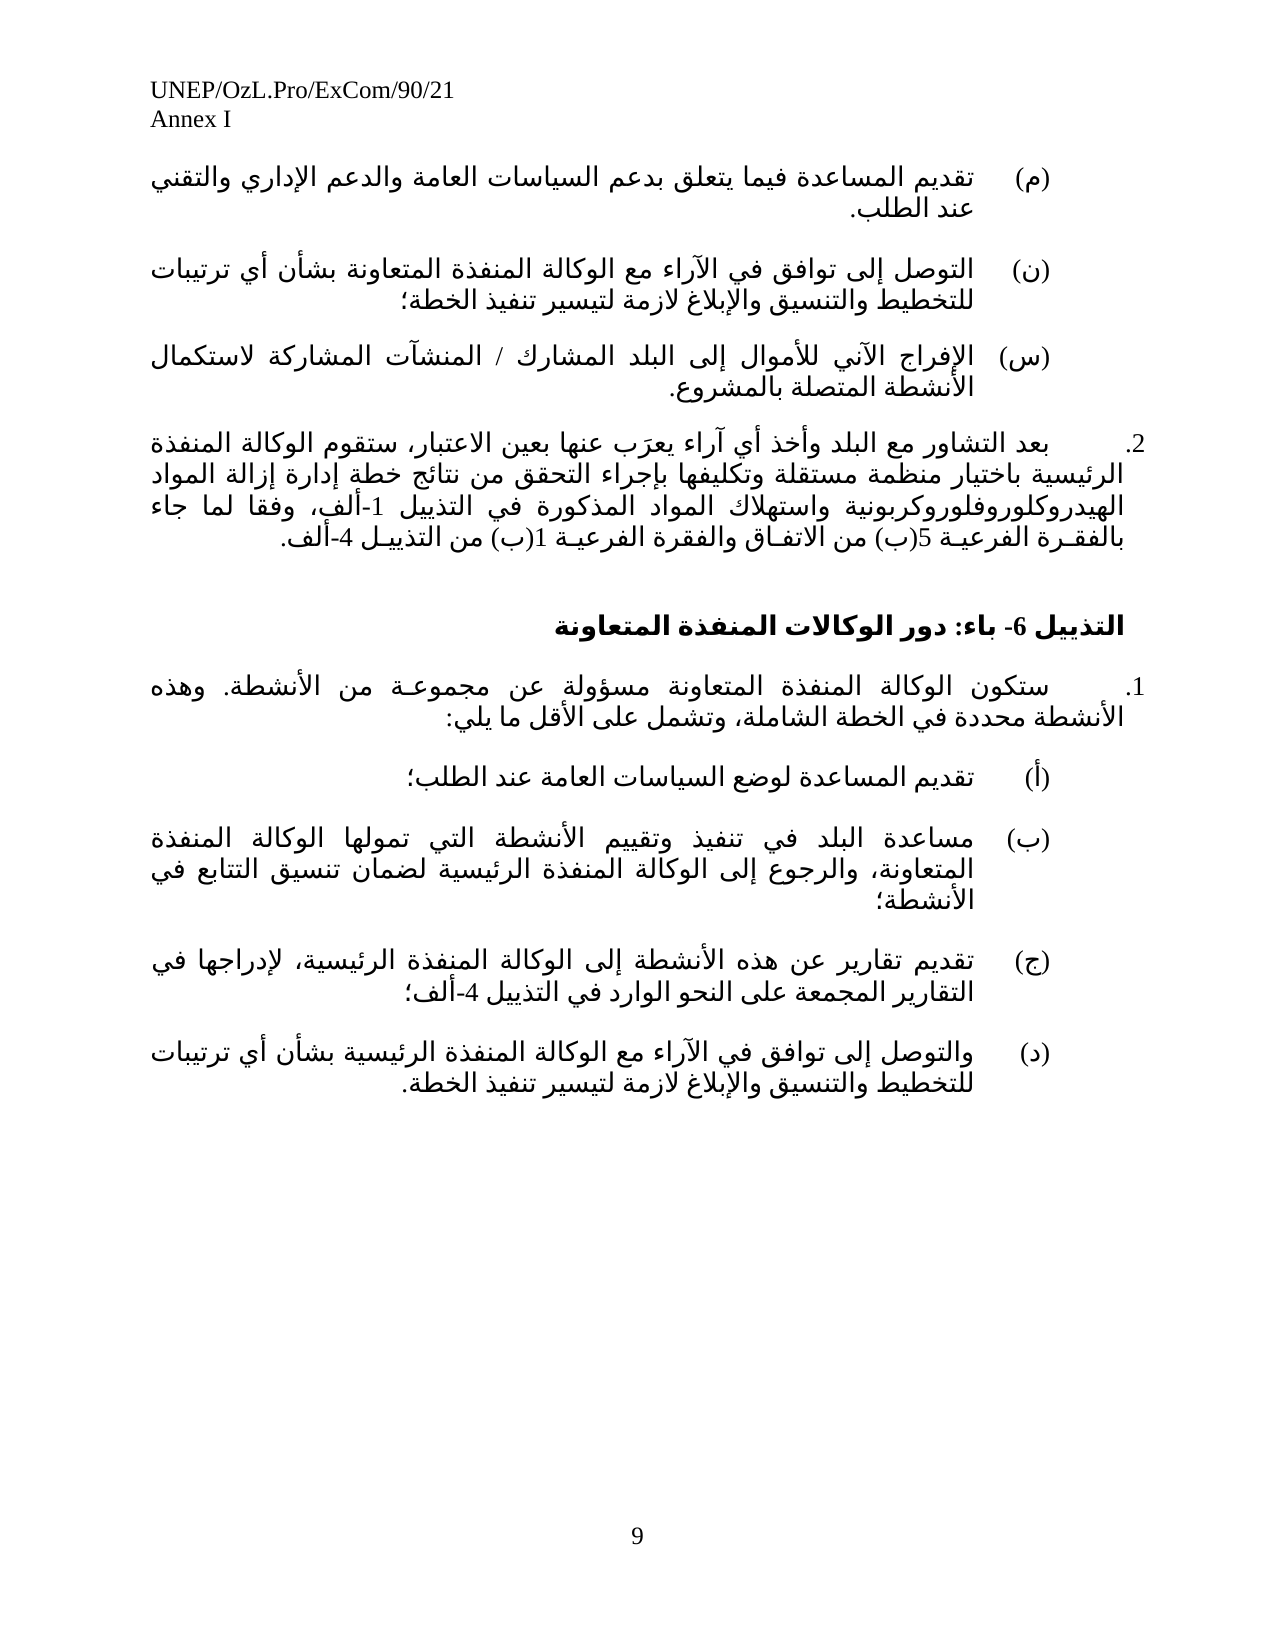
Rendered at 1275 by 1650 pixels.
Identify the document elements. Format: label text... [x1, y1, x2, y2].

text (س) الإفراج الآني للأموال إلى البلد المشارك / المنشآت المشاركة لاستكمال الأنشطة المتصلة بالمشروع. [150, 340, 1050, 402]
list (ب) مساعدة البلد في تنفيذ وتقييم الأنشطة التي تمولها الوكالة المنفذة المتعاونة، والرجوع إلى الوكالة المنفذة الرئيسية لضمان تنسيق التتابع في الأنشطة؛ [150, 822, 1050, 915]
list ستكون الوكالة المنفذة المتعاونة مسؤولة عن مجموعـة من الأنشطة. وهذه الأنشطة محددة في الخطة الشاملة، وتشمل على الأقل ما يلي: [150, 670, 1125, 732]
list (أ) تقديم المساعدة لوضع السياسات العامة عند الطلب؛ [150, 762, 1050, 793]
list (د) والتوصل إلى توافق في الآراء مع الوكالة المنفذة الرئيسية بشأن أي ترتيبات للتخطيط والتنسيق والإبلاغ لازمة لتيسير تنفيذ الخطة. [150, 1036, 1050, 1098]
text التذييل 6- باء: دور الوكالات المنفذة المتعاونة [150, 610, 1125, 641]
text (ن) التوصل إلى توافق في الآراء مع الوكالة المنفذة المتعاونة بشأن أي ترتيبات للتخطيط والتنسيق والإبلاغ لازمة لتيسير تنفيذ الخطة؛ [150, 253, 1050, 315]
subtitle (م) تقديم المساعدة فيما يتعلق بدعم السياسات العامة والدعم الإداري والتقني عند الطلب. [150, 161, 1050, 223]
list (ج) تقديم تقارير عن هذه الأنشطة إلى الوكالة المنفذة الرئيسية، لإدراجها في التقارير المجمعة على النحو الوارد في التذييل 4-ألف؛ [150, 944, 1050, 1007]
subtitle بعد التشاور مع البلد وأخذ أي آراء يعرَب عنها بعين الاعتبار، ستقوم الوكالة المنفذة الرئيسية باختيار منظمة مستقلة وتكليفها بإجراء التحقق من نتائج خطة إدارة إزالة المواد الهيدروكلوروفلوروكربونية واستهلاك المواد المذكورة في التذييل 1-ألف، وفقا لما جاء بالفقـرة الفرعيـة 5(ب) من الاتفـاق والفقرة الفرعيـة 1(ب) من التذييـل 4-ألف. [150, 427, 1125, 552]
